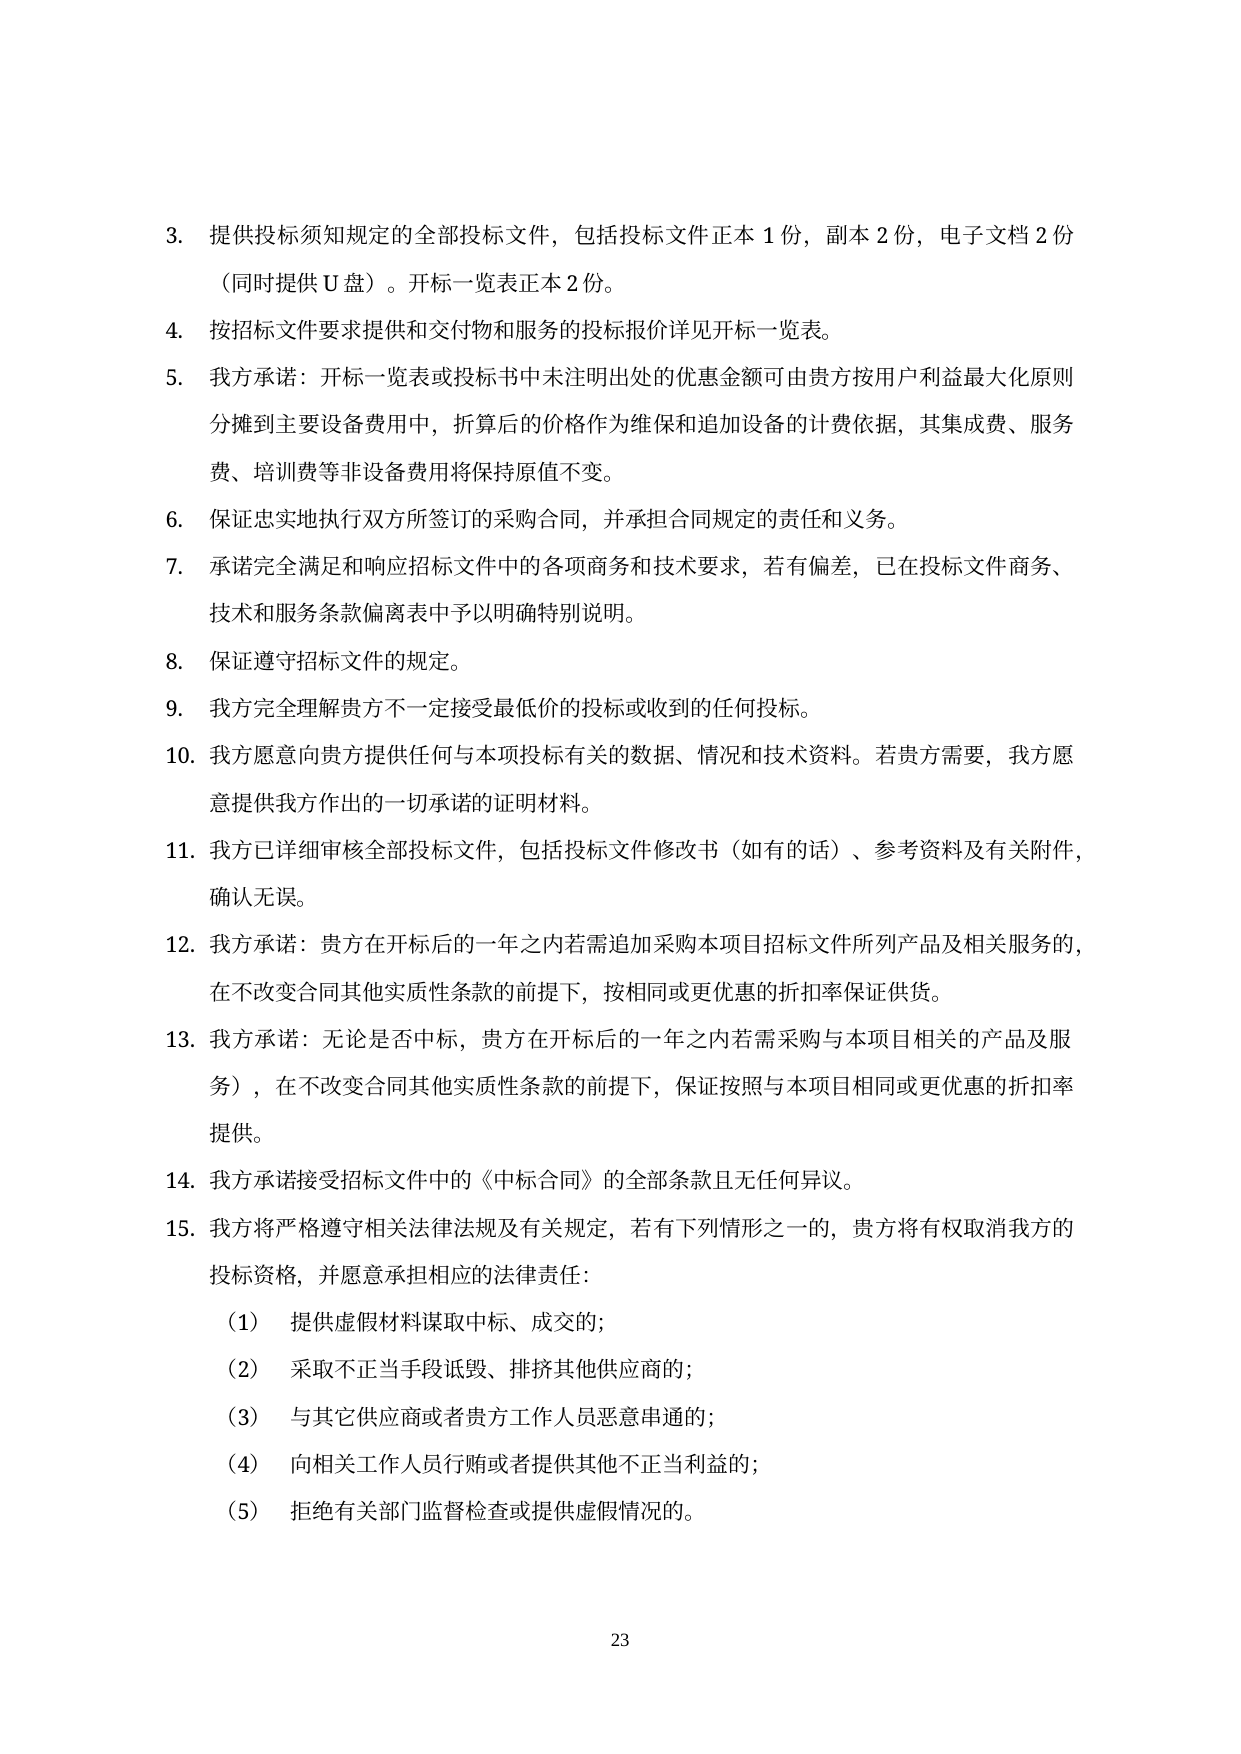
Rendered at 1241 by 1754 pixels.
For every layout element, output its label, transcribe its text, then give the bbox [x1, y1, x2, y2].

list 我方完全理解贵方不一定接受最低价的投标或收到的任何投标。 [165, 691, 1075, 723]
list 与其它供应商或者贵方工作人员恶意串通的； [215, 1400, 1075, 1431]
list 提供虚假材料谋取中标、成交的； [215, 1305, 1075, 1337]
list 保证忠实地执行双方所签订的采购合同，并承担合同规定的责任和义务。 [165, 502, 1075, 534]
list 拒绝有关部门监督检查或提供虚假情况的。 [215, 1494, 1075, 1526]
list 采取不正当手段诋毁、排挤其他供应商的； [215, 1353, 1075, 1384]
list 按招标文件要求提供和交付物和服务的投标报价详见开标一览表。 [165, 313, 1075, 345]
list 我方承诺：贵方在开标后的一年之内若需追加采购本项目招标文件所列产品及相关服务的，在不改变合同其他实质性条款的前提下，按相同或更优惠的折扣率保证供货。 [165, 927, 1075, 1006]
list 我方承诺：开标一览表或投标书中未注明出处的优惠金额可由贵方按用户利益最大化原则分摊到主要设备费用中，折算后的价格作为维保和追加设备的计费依据，其集成费、服务费、培训费等非设备费用将保持原值不变。 [165, 360, 1075, 486]
list 我方已详细审核全部投标文件，包括投标文件修改书（如有的话）、参考资料及有关附件，确认无误。 [165, 833, 1075, 912]
list 承诺完全满足和响应招标文件中的各项商务和技术要求，若有偏差，已在投标文件商务、技术和服务条款偏离表中予以明确特别说明。 [165, 549, 1075, 628]
list 向相关工作人员行贿或者提供其他不正当利益的； [215, 1447, 1075, 1479]
list 我方愿意向贵方提供任何与本项投标有关的数据、情况和技术资料。若贵方需要，我方愿意提供我方作出的一切承诺的证明材料。 [165, 738, 1075, 817]
list 我方将严格遵守相关法律法规及有关规定，若有下列情形之一的，贵方将有权取消我方的投标资格，并愿意承担相应的法律责任： [165, 1211, 1075, 1289]
list 我方承诺：无论是否中标，贵方在开标后的一年之内若需采购与本项目相关的产品及服务），在不改变合同其他实质性条款的前提下，保证按照与本项目相同或更优惠的折扣率提供。 [165, 1022, 1075, 1148]
list 我方承诺接受招标文件中的《中标合同》的全部条款且无任何异议。 [165, 1163, 1075, 1195]
list 保证遵守招标文件的规定。 [165, 644, 1075, 675]
list 提供投标须知规定的全部投标文件，包括投标文件正本1份，副本2份，电子文档2份（同时提供U盘）。开标一览表正本2份。 [165, 218, 1075, 297]
